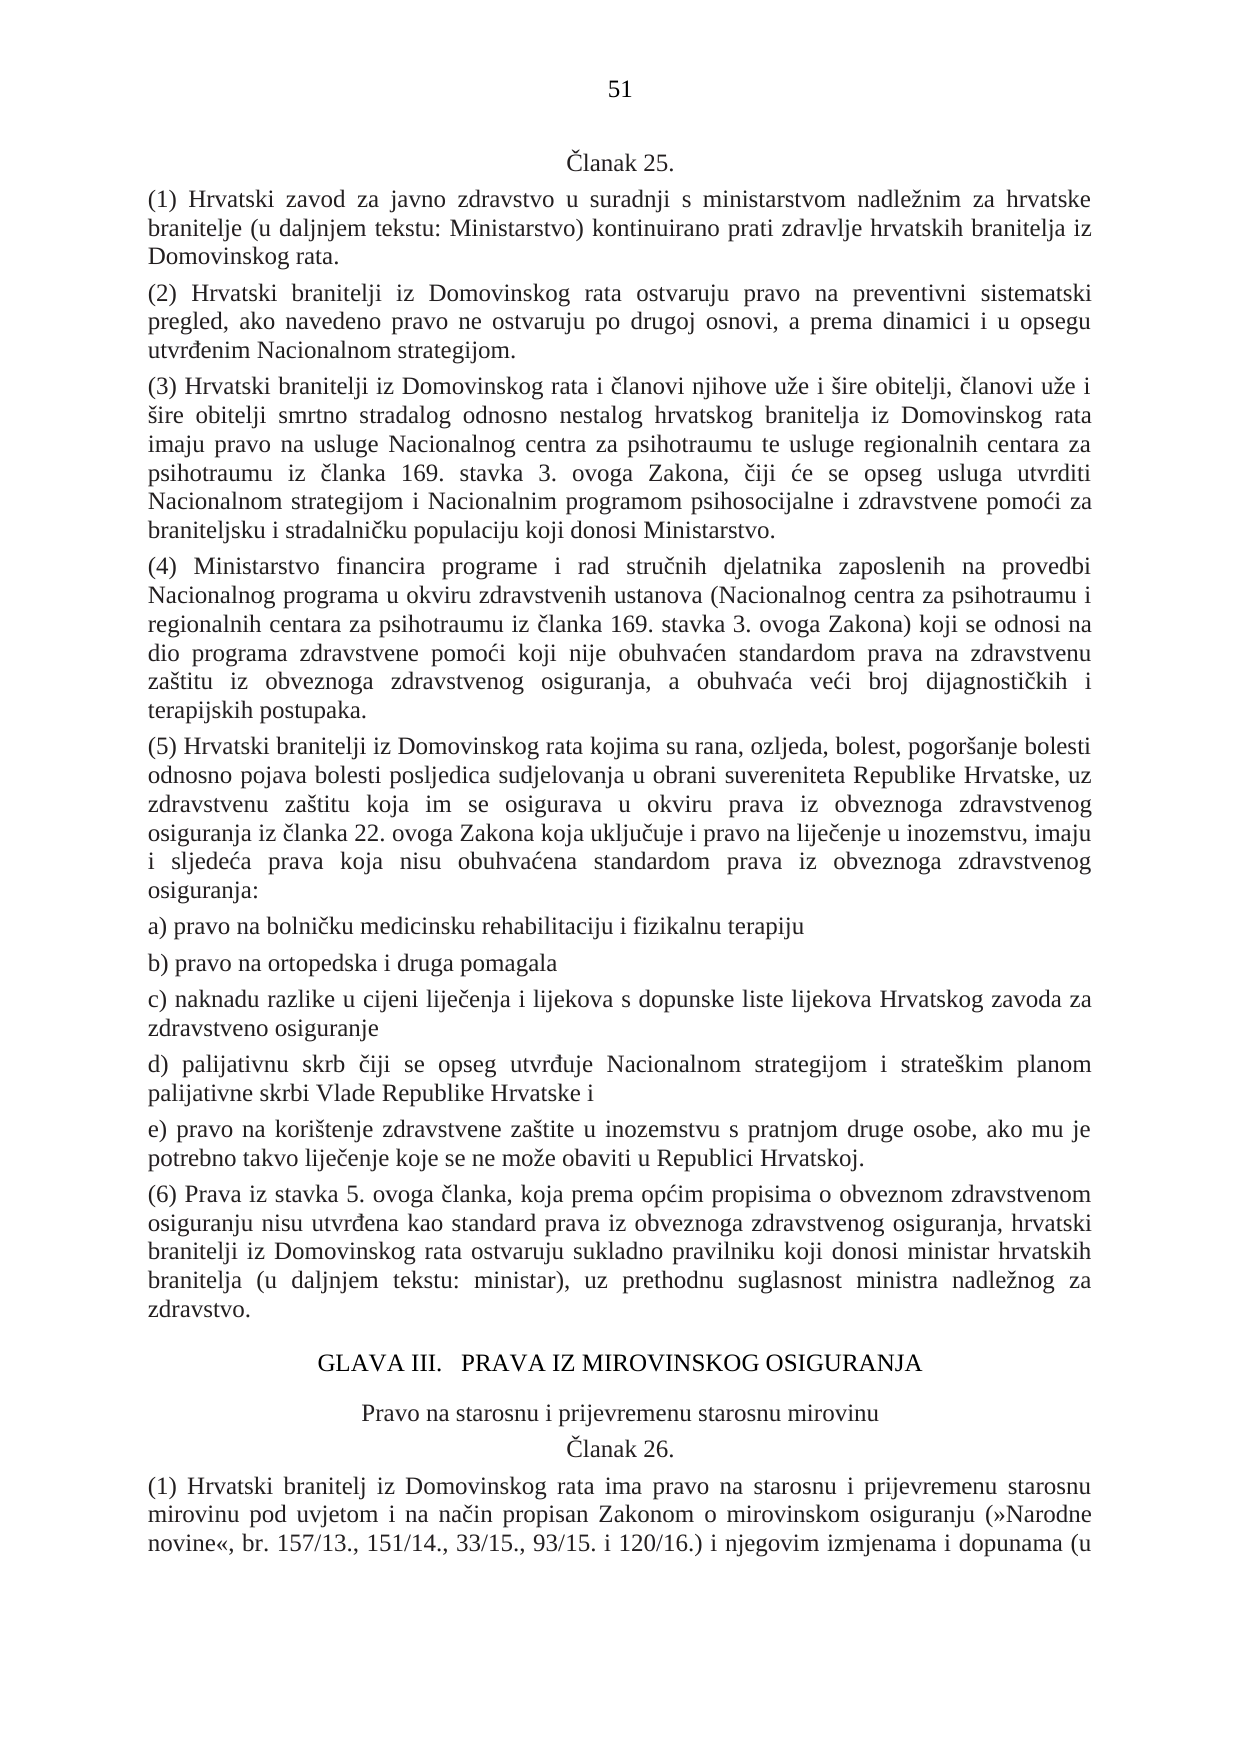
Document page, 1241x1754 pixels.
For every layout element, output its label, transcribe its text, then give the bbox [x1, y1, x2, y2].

text c) naknadu razlike u cijeni liječenja i lijekova s dopunske liste lijekova Hrvatskog zavoda za zdravstveno osiguranje [148, 984, 1093, 1041]
text GLAVA III. PRAVA IZ MIROVINSKOG OSIGURANJA [148, 1348, 1093, 1376]
text (6) Prava iz stavka 5. ovoga članka, koja prema općim propisima o obveznom zdravstvenom osiguranju nisu utvrđena kao standard prava iz obveznoga zdravstvenog osiguranja, hrvatski branitelji iz Domovinskog rata ostvaruju sukladno pravilniku koji donosi ministar hrvatskih branitelja (u daljnjem tekstu: ministar), uz prethodnu suglasnost ministra nadležnog za zdravstvo. [148, 1179, 1093, 1323]
text Pravo na starosnu i prijevremenu starosnu mirovinu [148, 1398, 1093, 1427]
text (5) Hrvatski branitelji iz Domovinskog rata kojima su rana, ozljeda, bolest, pogoršanje bolesti odnosno pojava bolesti posljedica sudjelovanja u obrani suvereniteta Republike Hrvatske, uz zdravstvenu zaštitu koja im se osigurava u okviru prava iz obveznoga zdravstvenog osiguranja iz članka 22. ovoga Zakona koja uključuje i pravo na liječenje u inozemstvu, imaju i sljedeća prava koja nisu obuhvaćena standardom prava iz obveznoga zdravstvenog osiguranja: [148, 731, 1093, 904]
text Članak 26. [148, 1434, 1093, 1463]
text a) pravo na bolničku medicinsku rehabilitaciju i fizikalnu terapiju [148, 911, 1093, 940]
text (2) Hrvatski branitelji iz Domovinskog rata ostvaruju pravo na preventivni sistematski pregled, ako navedeno pravo ne ostvaruju po drugoj osnovi, a prema dinamici i u opsegu utvrđenim Nacionalnom strategijom. [148, 278, 1093, 364]
text (3) Hrvatski branitelji iz Domovinskog rata i članovi njihove uže i šire obitelji, članovi uže i šire obitelji smrtno stradalog odnosno nestalog hrvatskog branitelja iz Domovinskog rata imaju pravo na usluge Nacionalnog centra za psihotraumu te usluge regionalnih centara za psihotraumu iz članka 169. stavka 3. ovoga Zakona, čiji će se opseg usluga utvrditi Nacionalnom strategijom i Nacionalnim programom psihosocijalne i zdravstvene pomoći za braniteljsku i stradalničku populaciju koji donosi Ministarstvo. [148, 371, 1093, 544]
text d) palijativnu skrb čiji se opseg utvrđuje Nacionalnom strategijom i strateškim planom palijativne skrbi Vlade Republike Hrvatske i [148, 1049, 1093, 1106]
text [148, 1471, 1093, 1557]
text e) pravo na korištenje zdravstvene zaštite u inozemstvu s pratnjom druge osobe, ako mu je potrebno takvo liječenje koje se ne može obaviti u Republici Hrvatskoj. [148, 1114, 1093, 1171]
text b) pravo na ortopedska i druga pomagala [148, 948, 1093, 976]
text Članak 25. [148, 148, 1093, 176]
text (4) Ministarstvo financira programe i rad stručnih djelatnika zaposlenih na provedbi Nacionalnog programa u okviru zdravstvenih ustanova (Nacionalnog centra za psihotraumu i regionalnih centara za psihotraumu iz članka 169. stavka 3. ovoga Zakona) koji se odnosi na dio programa zdravstvene pomoći koji nije obuhvaćen standardom prava na zdravstvenu zaštitu iz obveznoga zdravstvenog osiguranja, a obuhvaća veći broj dijagnostičkih i terapijskih postupaka. [148, 551, 1093, 724]
text (1) Hrvatski zavod za javno zdravstvo u suradnji s ministarstvom nadležnim za hrvatske branitelje (u daljnjem tekstu: Ministarstvo) kontinuirano prati zdravlje hrvatskih branitelja iz Domovinskog rata. [148, 184, 1093, 270]
